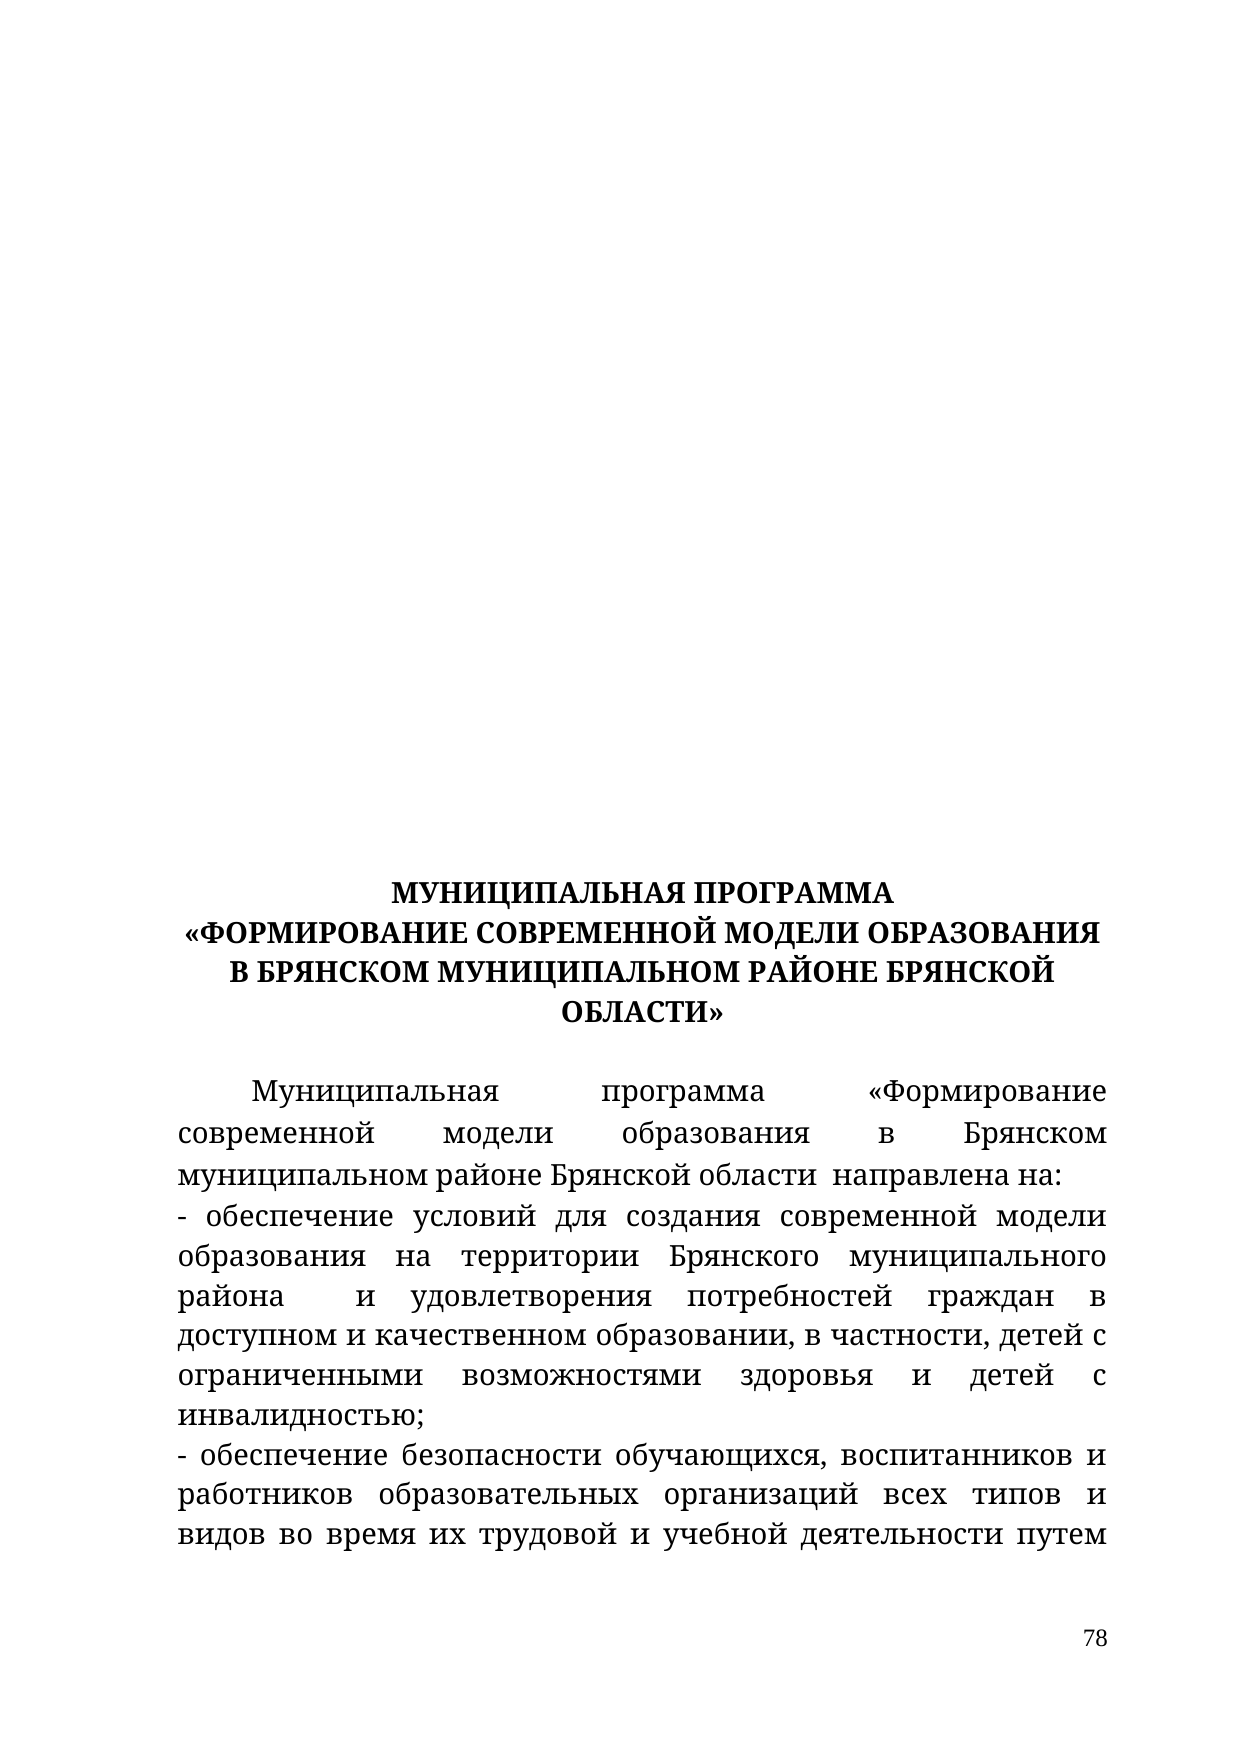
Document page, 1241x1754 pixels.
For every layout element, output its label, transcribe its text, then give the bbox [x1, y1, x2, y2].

text «ФОРМИРОВАНИЕ СОВРЕМЕННОЙ МОДЕЛИ ОБРАЗОВАНИЯ В БРЯНСКОМ МУНИЦИПАЛЬНОМ РАЙОНЕ БРЯНСКОЙ ОБЛАСТИ» [177, 912, 1107, 1031]
text - обеспечение условий для создания современной модели образования на территории Брянского муниципального района и удовлетворения потребностей граждан в доступном и качественном образовании, в частности, детей с ограниченными возможностями здоровья и детей с инвалидностью; [177, 1196, 1107, 1434]
text Муниципальная программа «Формирование современной модели образования в Брянском муниципальном районе Брянской области направлена на: [177, 1071, 1107, 1194]
text МУНИЦИПАЛЬНАЯ ПРОГРАММА [177, 872, 1107, 912]
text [177, 1434, 1107, 1553]
